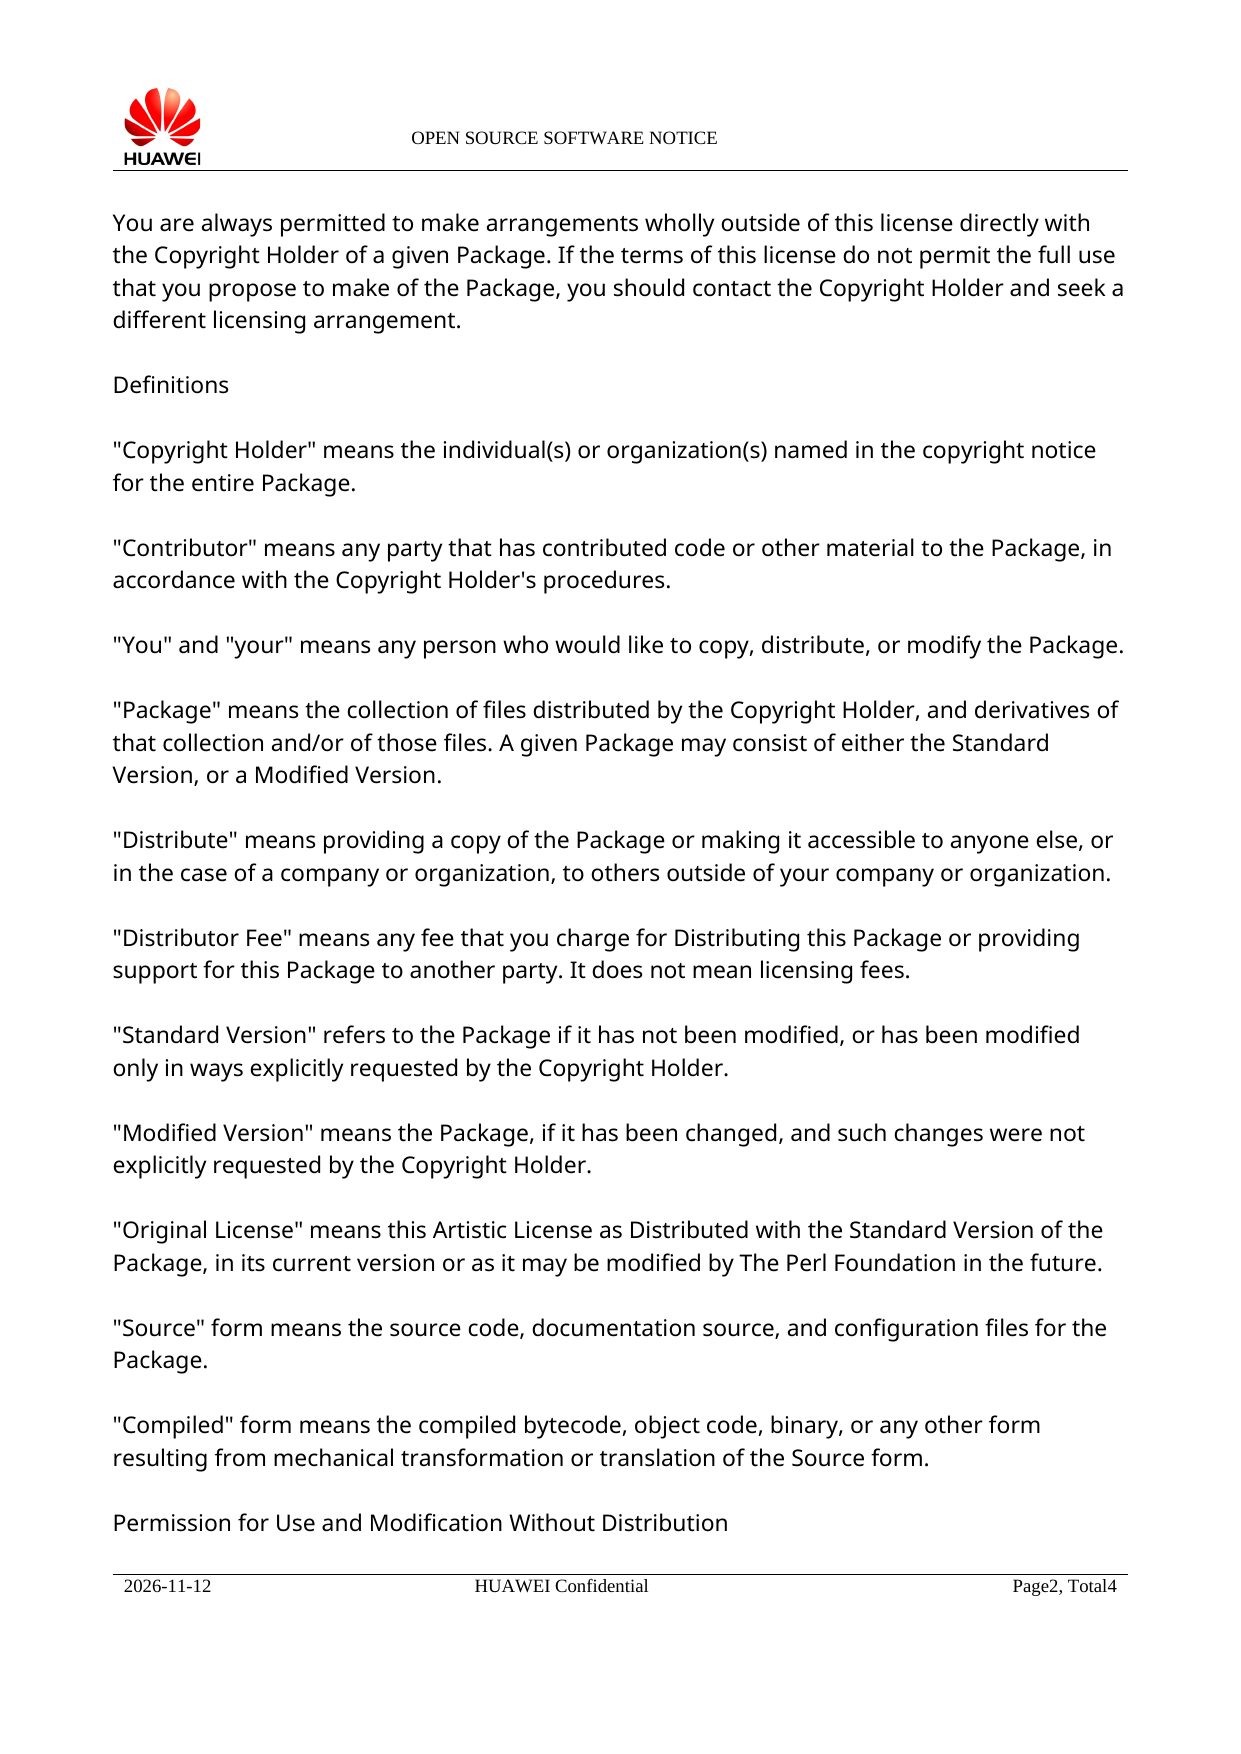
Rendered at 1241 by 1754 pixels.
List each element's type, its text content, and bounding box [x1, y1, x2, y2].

picture [124, 88, 201, 165]
text "Distributor Fee" means any fee that you charge for Distributing this Package or providing support for this Package to another party. It does not mean licensing fees. [112, 921, 1128, 986]
text "Compiled" form means the compiled bytecode, object code, binary, or any other form resulting from mechanical transformation or translation of the Source form. [112, 1409, 1128, 1474]
text "Contributor" means any party that has contributed code or other material to the Package, in accordance with the Copyright Holder's procedures. [112, 531, 1128, 596]
text Permission for Use and Modification Without Distribution [112, 1506, 1128, 1539]
text Definitions [112, 369, 1128, 401]
text "Distribute" means providing a copy of the Package or making it accessible to anyone else, or in the case of a company or organization, to others outside of your company or organization. [112, 824, 1128, 889]
text You are always permitted to make arrangements wholly outside of this license directly with the Copyright Holder of a given Package. If the terms of this license do not permit the full use that you propose to make of the Package, you should contact the Copyright Holder and seek a different licensing arrangement. [112, 206, 1128, 336]
text "Package" means the collection of files distributed by the Copyright Holder, and derivatives of that collection and/or of those files. A given Package may consist of either the Standard Version, or a Modified Version. [112, 694, 1128, 791]
text "Original License" means this Artistic License as Distributed with the Standard Version of the Package, in its current version or as it may be modified by The Perl Foundation in the future. [112, 1214, 1128, 1279]
text "Copyright Holder" means the individual(s) or organization(s) named in the copyright notice for the entire Package. [112, 434, 1128, 499]
text "Standard Version" refers to the Package if it has not been modified, or has been modified only in ways explicitly requested by the Copyright Holder. [112, 1019, 1128, 1084]
text "Source" form means the source code, documentation source, and configuration files for the Package. [112, 1311, 1128, 1376]
text "You" and "your" means any person who would like to copy, distribute, or modify the Package. [112, 629, 1128, 661]
text "Modified Version" means the Package, if it has been changed, and such changes were not explicitly requested by the Copyright Holder. [112, 1116, 1128, 1181]
